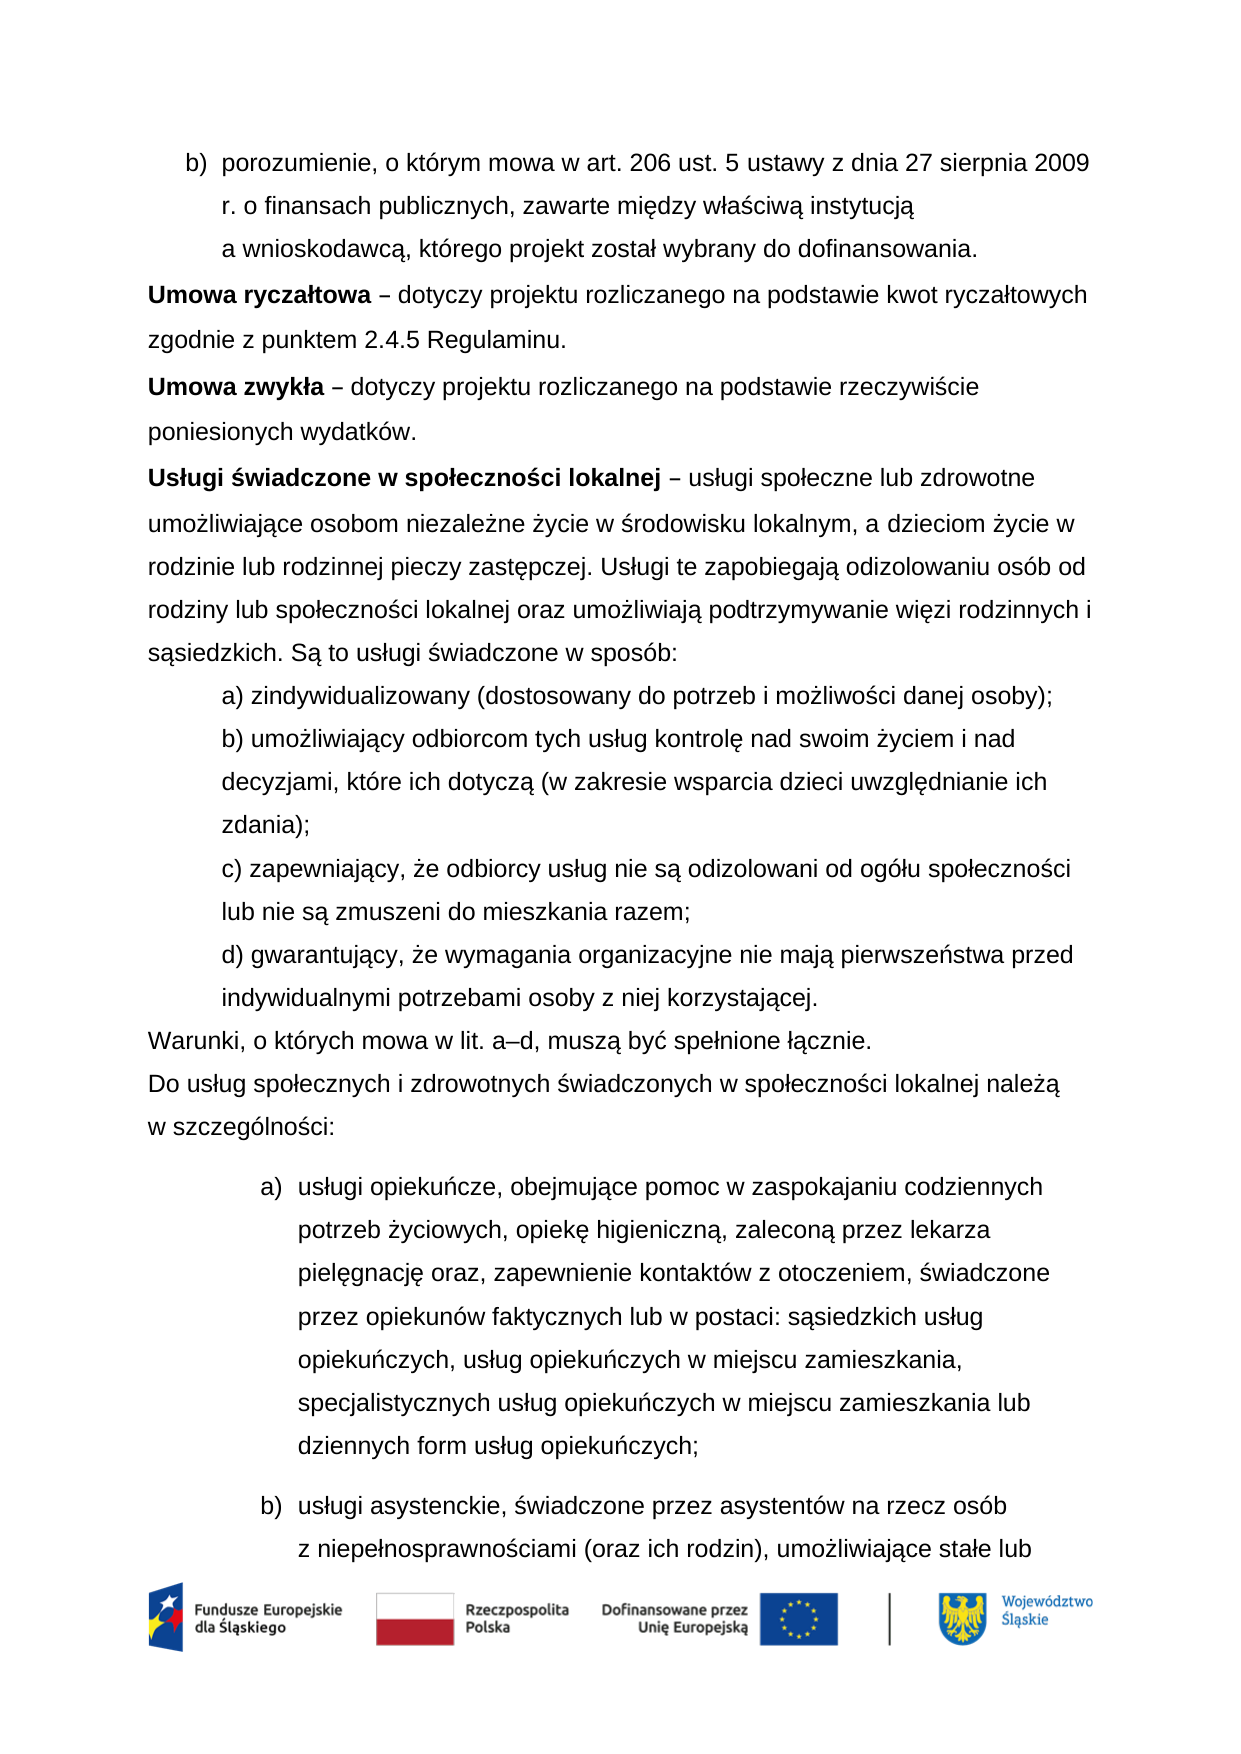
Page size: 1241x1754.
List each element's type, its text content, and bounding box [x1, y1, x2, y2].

text Warunki, o których mowa w lit. a–d, muszą być spełnione łącznie. [148, 1026, 1093, 1055]
list usługi opiekuńcze, obejmujące pomoc w zaspokajaniu codziennych potrzeb życiowych, opiekę higieniczną, zaleconą przez lekarza pielęgnację oraz, zapewnienie kontaktów z otoczeniem, świadczone przez opiekunów faktycznych lub w postaci: sąsiedzkich usług opiekuńczych, usług opiekuńczych w miejscu zamieszkania, specjalistycznych usług opiekuńczych w miejscu zamieszkania lub dziennych form usług opiekuńczych; [260, 1172, 1093, 1459]
picture [148, 1582, 1093, 1652]
text Usługi świadczone w społeczności lokalnej – usługi społeczne lub zdrowotne umożliwiające osobom niezależne życie w środowisku lokalnym, a dzieciom życie w rodzinie lub rodzinnej pieczy zastępczej. Usługi te zapobiegają odizolowaniu osób od rodziny lub społeczności lokalnej oraz umożliwiają podtrzymywanie więzi rodzinnych i sąsiedzkich. Są to usługi świadczone w sposób: [148, 460, 1093, 667]
text c) zapewniający, że odbiorcy usług nie są odizolowani od ogółu społeczności lub nie są zmuszeni do mieszkania razem; [221, 853, 1093, 925]
text Do usług społecznych i zdrowotnych świadczonych w społeczności lokalnej należą w szczególności: [148, 1069, 1093, 1141]
text b) umożliwiający odbiorcom tych usług kontrolę nad swoim życiem i nad decyzjami, które ich dotyczą (w zakresie wsparcia dzieci uwzględnianie ich zdania); [221, 724, 1093, 839]
text d) gwarantujący, że wymagania organizacyjne nie mają pierwszeństwa przed indywidualnymi potrzebami osoby z niej korzystającej. [221, 940, 1093, 1012]
text Umowa zwykła – dotyczy projektu rozliczanego na podstawie rzeczywiście poniesionych wydatków. [148, 368, 1093, 446]
text Umowa ryczałtowa – dotyczy projektu rozliczanego na podstawie kwot ryczałtowych zgodnie z punktem 2.4.5 Regulaminu. [148, 277, 1093, 354]
list porozumienie, o którym mowa w art. 206 ust. 5 ustawy z dnia 27 sierpnia 2009 r. o finansach publicznych, zawarte między właściwą instytucją a wnioskodawcą, którego projekt został wybrany do dofinansowania. [185, 148, 1093, 263]
text a) zindywidualizowany (dostosowany do potrzeb i możliwości danej osoby); [221, 681, 1093, 710]
